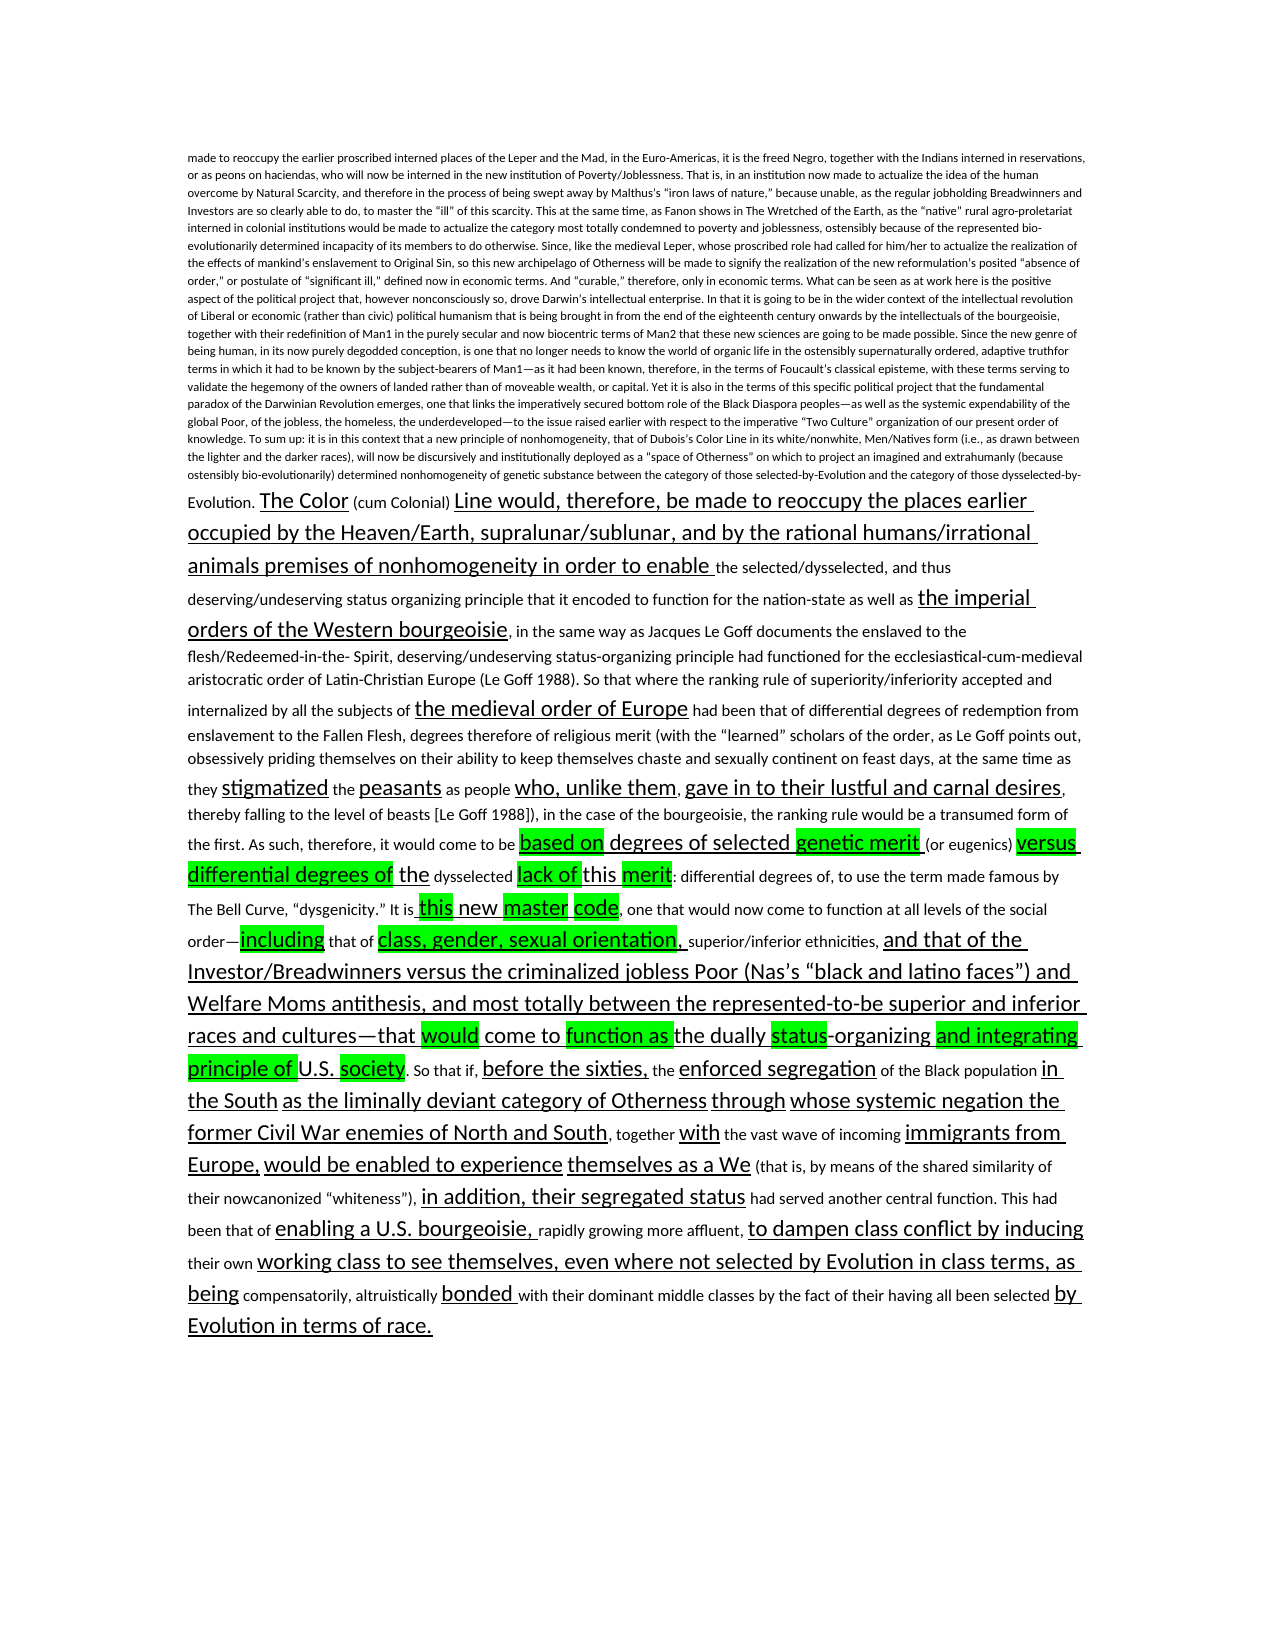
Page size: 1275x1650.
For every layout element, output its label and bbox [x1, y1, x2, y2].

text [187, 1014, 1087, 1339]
text [187, 150, 1087, 1013]
